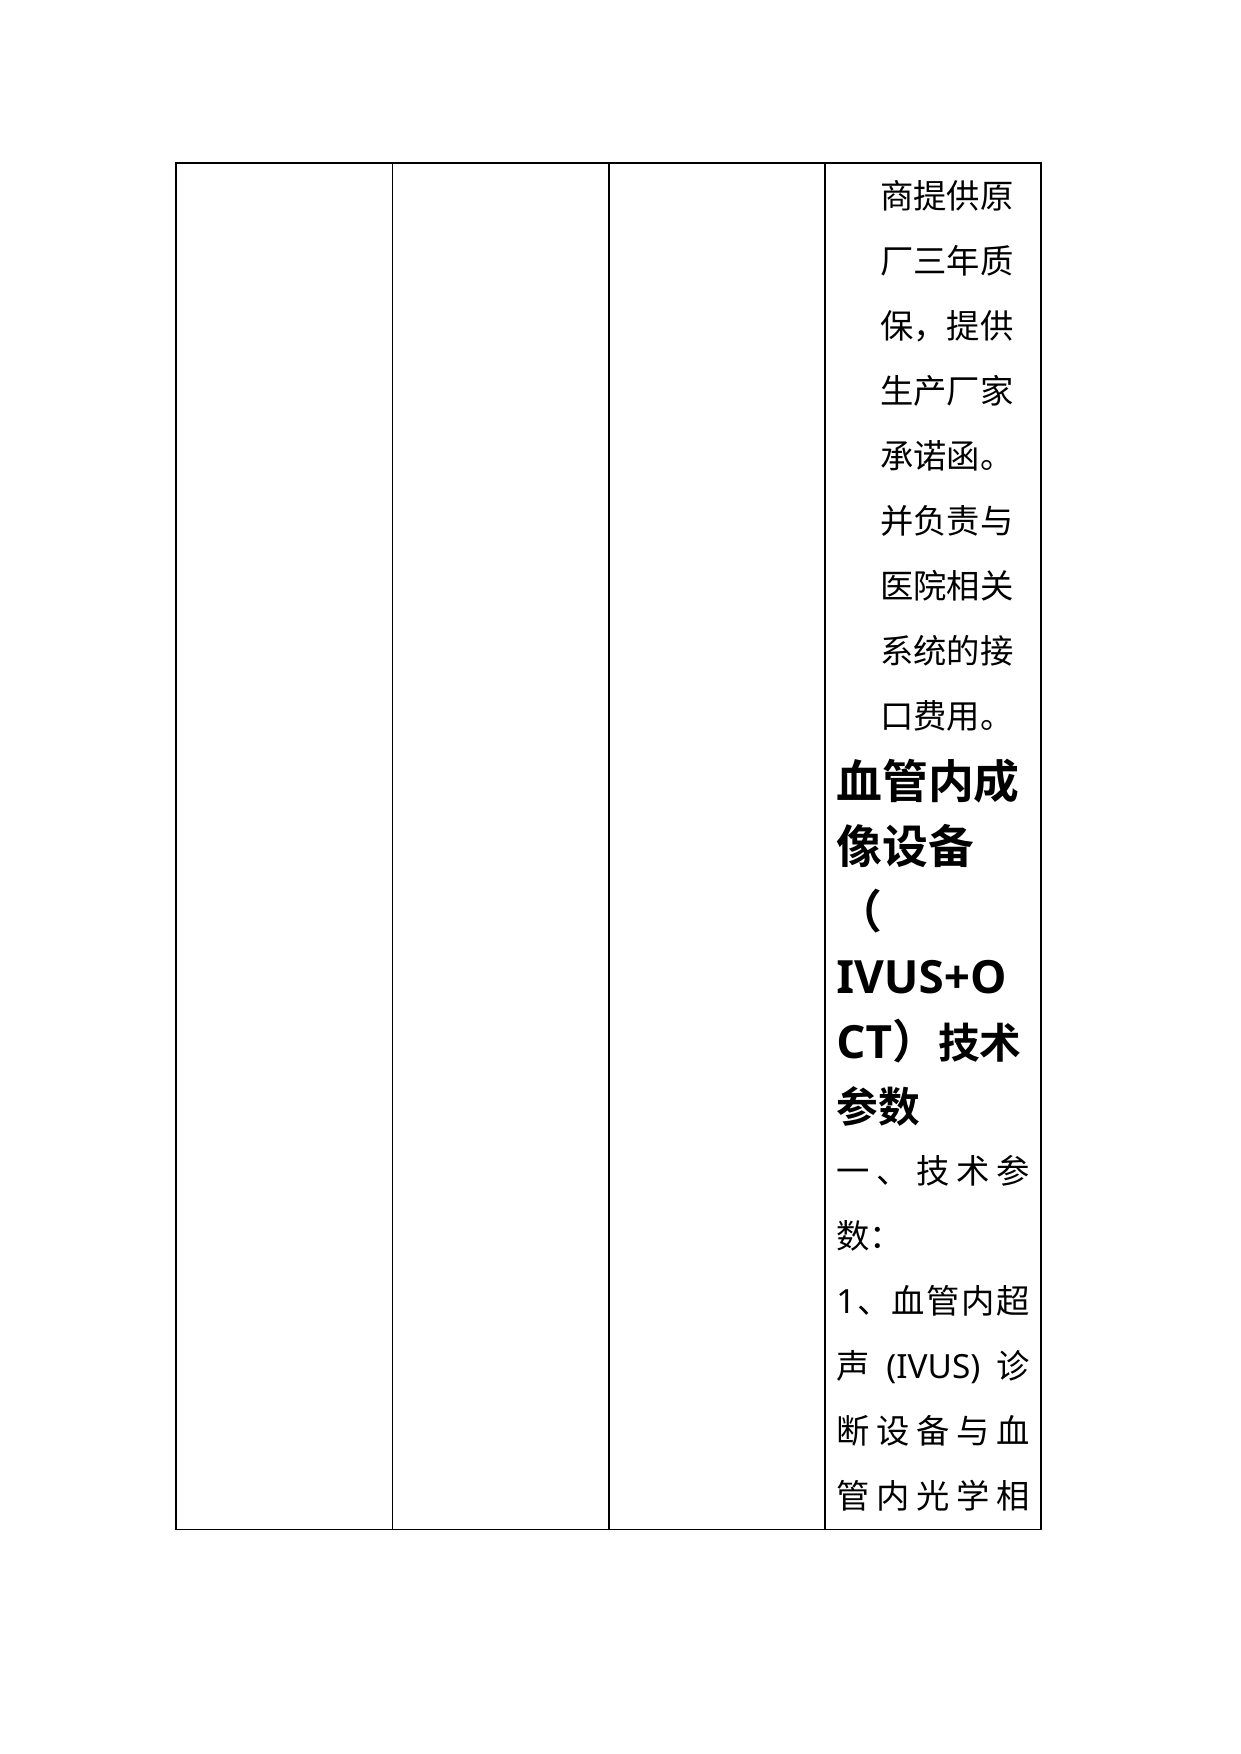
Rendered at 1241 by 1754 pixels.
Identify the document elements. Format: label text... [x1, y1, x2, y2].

table_cell [610, 164, 824, 1528]
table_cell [826, 164, 1040, 1528]
table_cell [177, 164, 392, 1528]
table_cell 1 [393, 164, 608, 1528]
